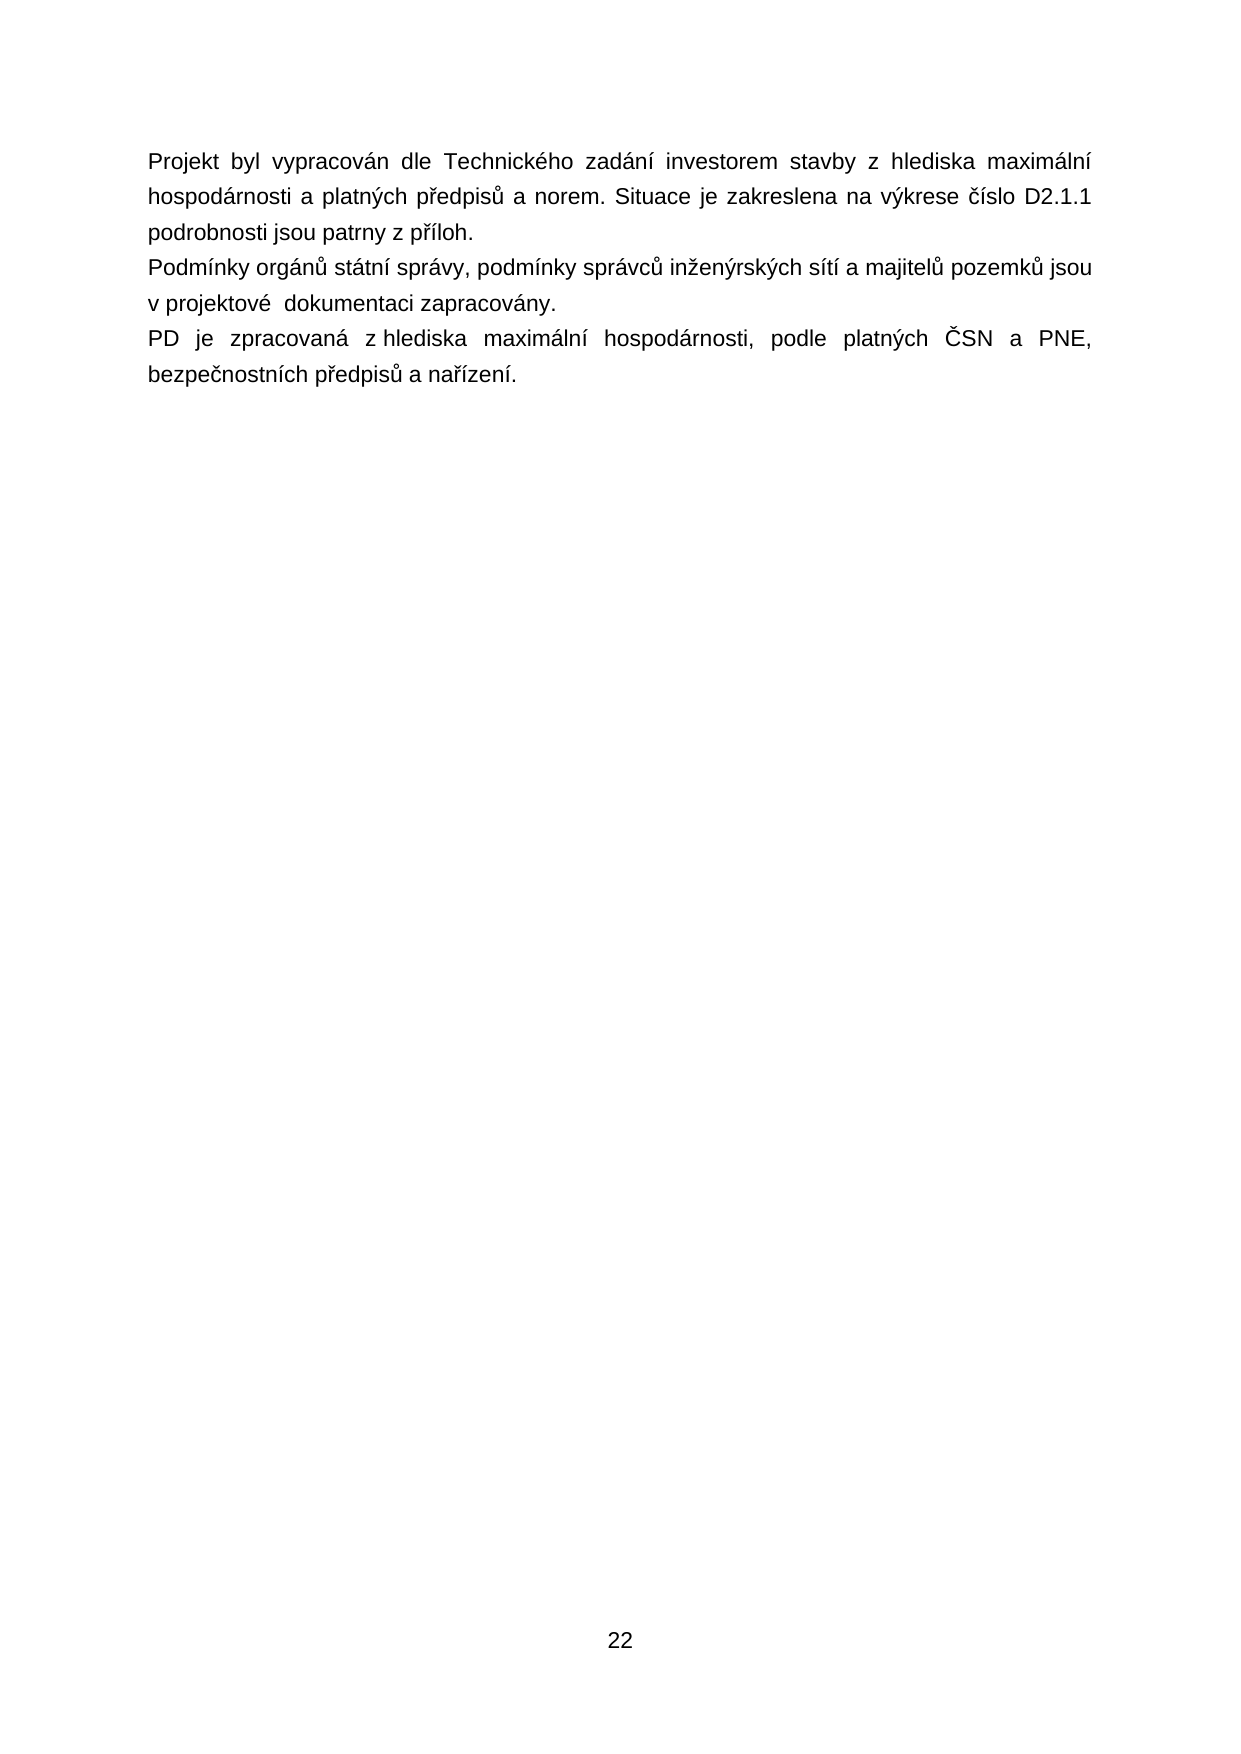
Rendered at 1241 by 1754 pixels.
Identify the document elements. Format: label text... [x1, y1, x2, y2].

text Projekt byl vypracován dle Technického zadání investorem stavby z hlediska maximální hospodárnosti a platných předpisů a norem. Situace je zakreslena na výkrese číslo D2.1.1 podrobnosti jsou patrny z příloh. [148, 148, 1093, 245]
text PD je zpracovaná z hlediska maximální hospodárnosti, podle platných ČSN a PNE, bezpečnostních předpisů a nařízení. [148, 325, 1093, 387]
text Podmínky orgánů státní správy, podmínky správců inženýrských sítí a majitelů pozemků jsou v projektové dokumentaci zapracovány. [148, 254, 1093, 316]
